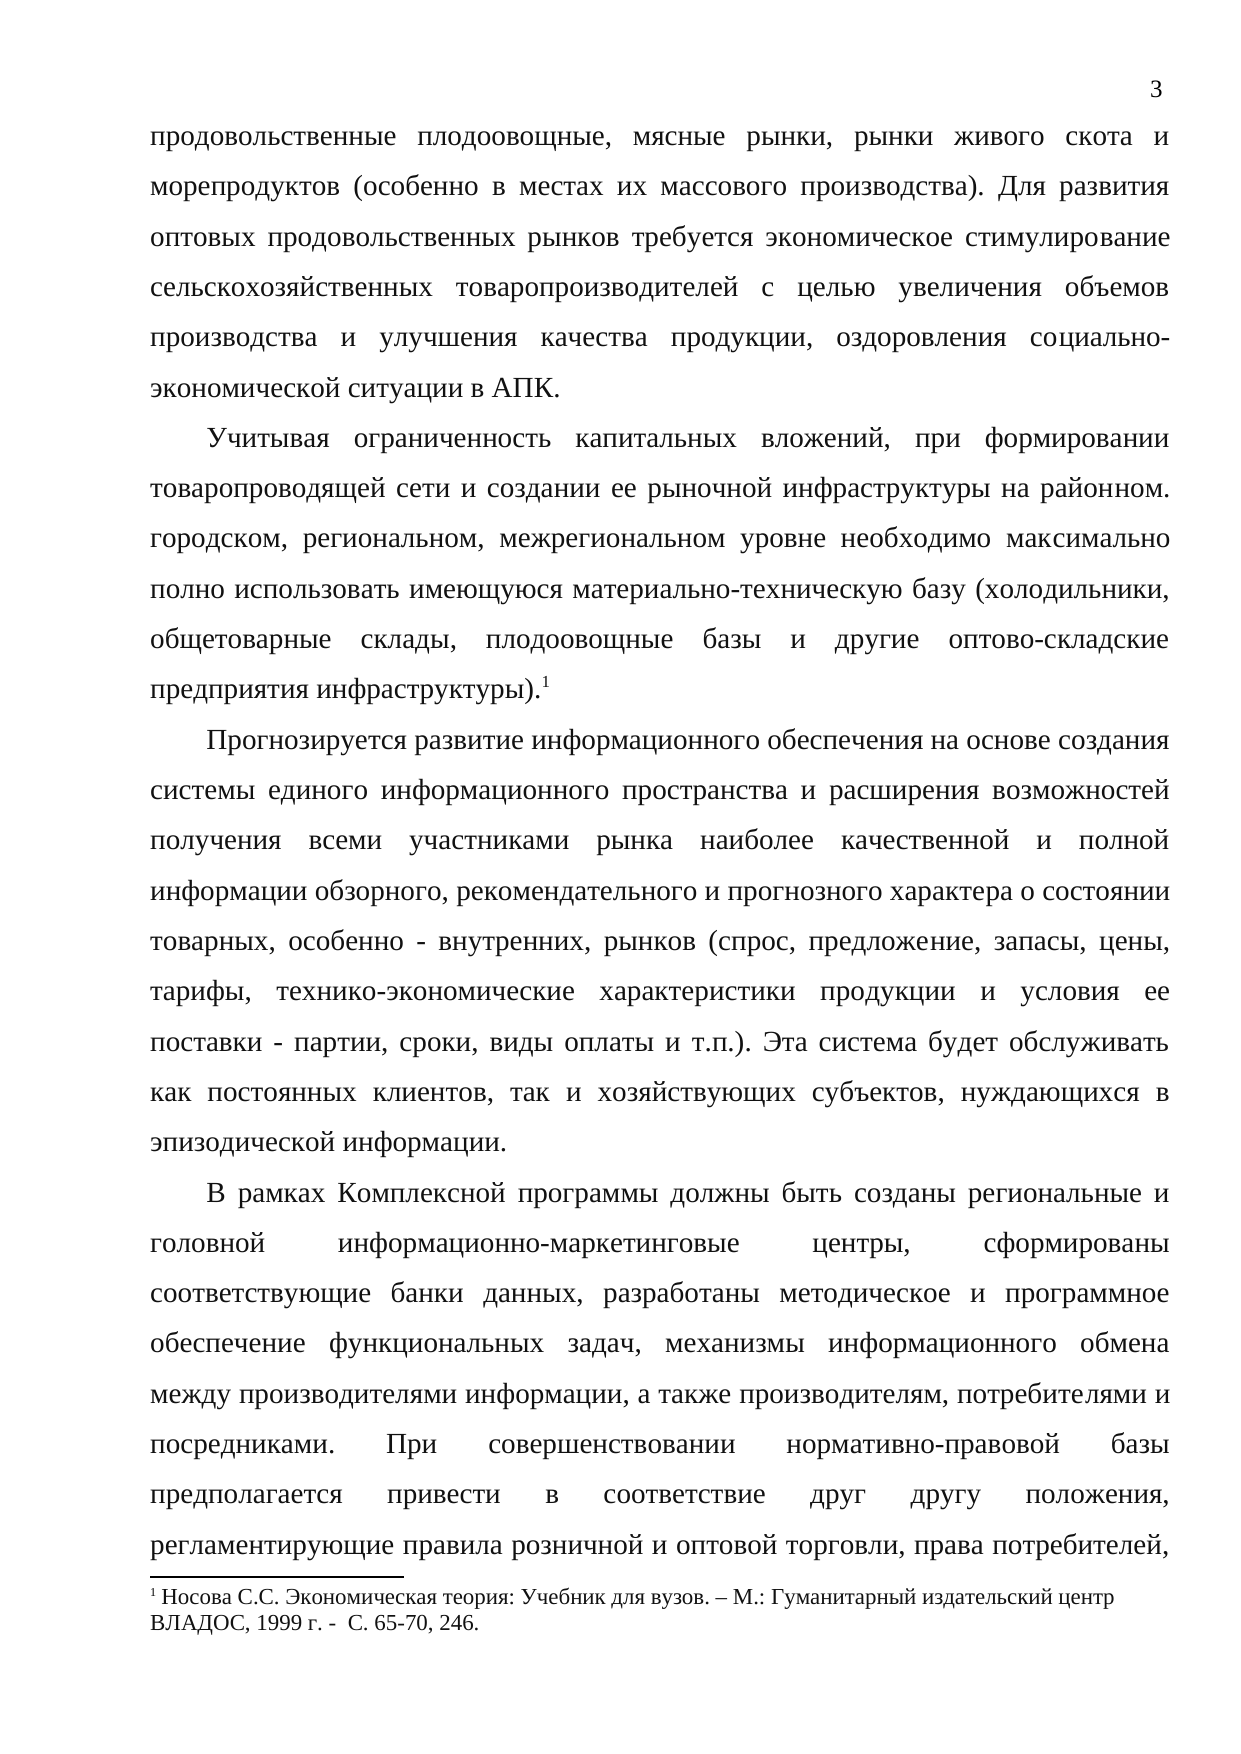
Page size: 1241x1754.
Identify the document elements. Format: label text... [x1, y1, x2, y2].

text Учитывая ограниченность капитальных вложений, при формировании товаропроводящей сети и создании ее рыночной инфраструктуры на районном. городском, региональном, межрегиональном уровне необходимо максимально полно использовать имеющуюся материально-техническую базу (холодильники, общетоварные склады, плодоовощные базы и другие оптово-складские предприятия инфраструктуры). [150, 420, 1170, 705]
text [150, 118, 1170, 403]
text Прогнозируется развитие информационного обеспечения на основе создания системы единого информационного пространства и расширения возможностей получения всеми участниками рынка наиболее качественной и полной информации обзорного, рекомендательного и прогнозного характера о состоянии товарных, особенно - внутренних, рынков (спрос, предложение, запасы, цены, тарифы, технико-экономические характеристики продукции и условия ее поставки - партии, сроки, виды оплаты и т.п.). Эта система будет обслуживать как постоянных клиентов, так и хозяйствующих субъектов, нуждающихся в эпизодической информации. [150, 722, 1170, 1158]
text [150, 1175, 1170, 1560]
